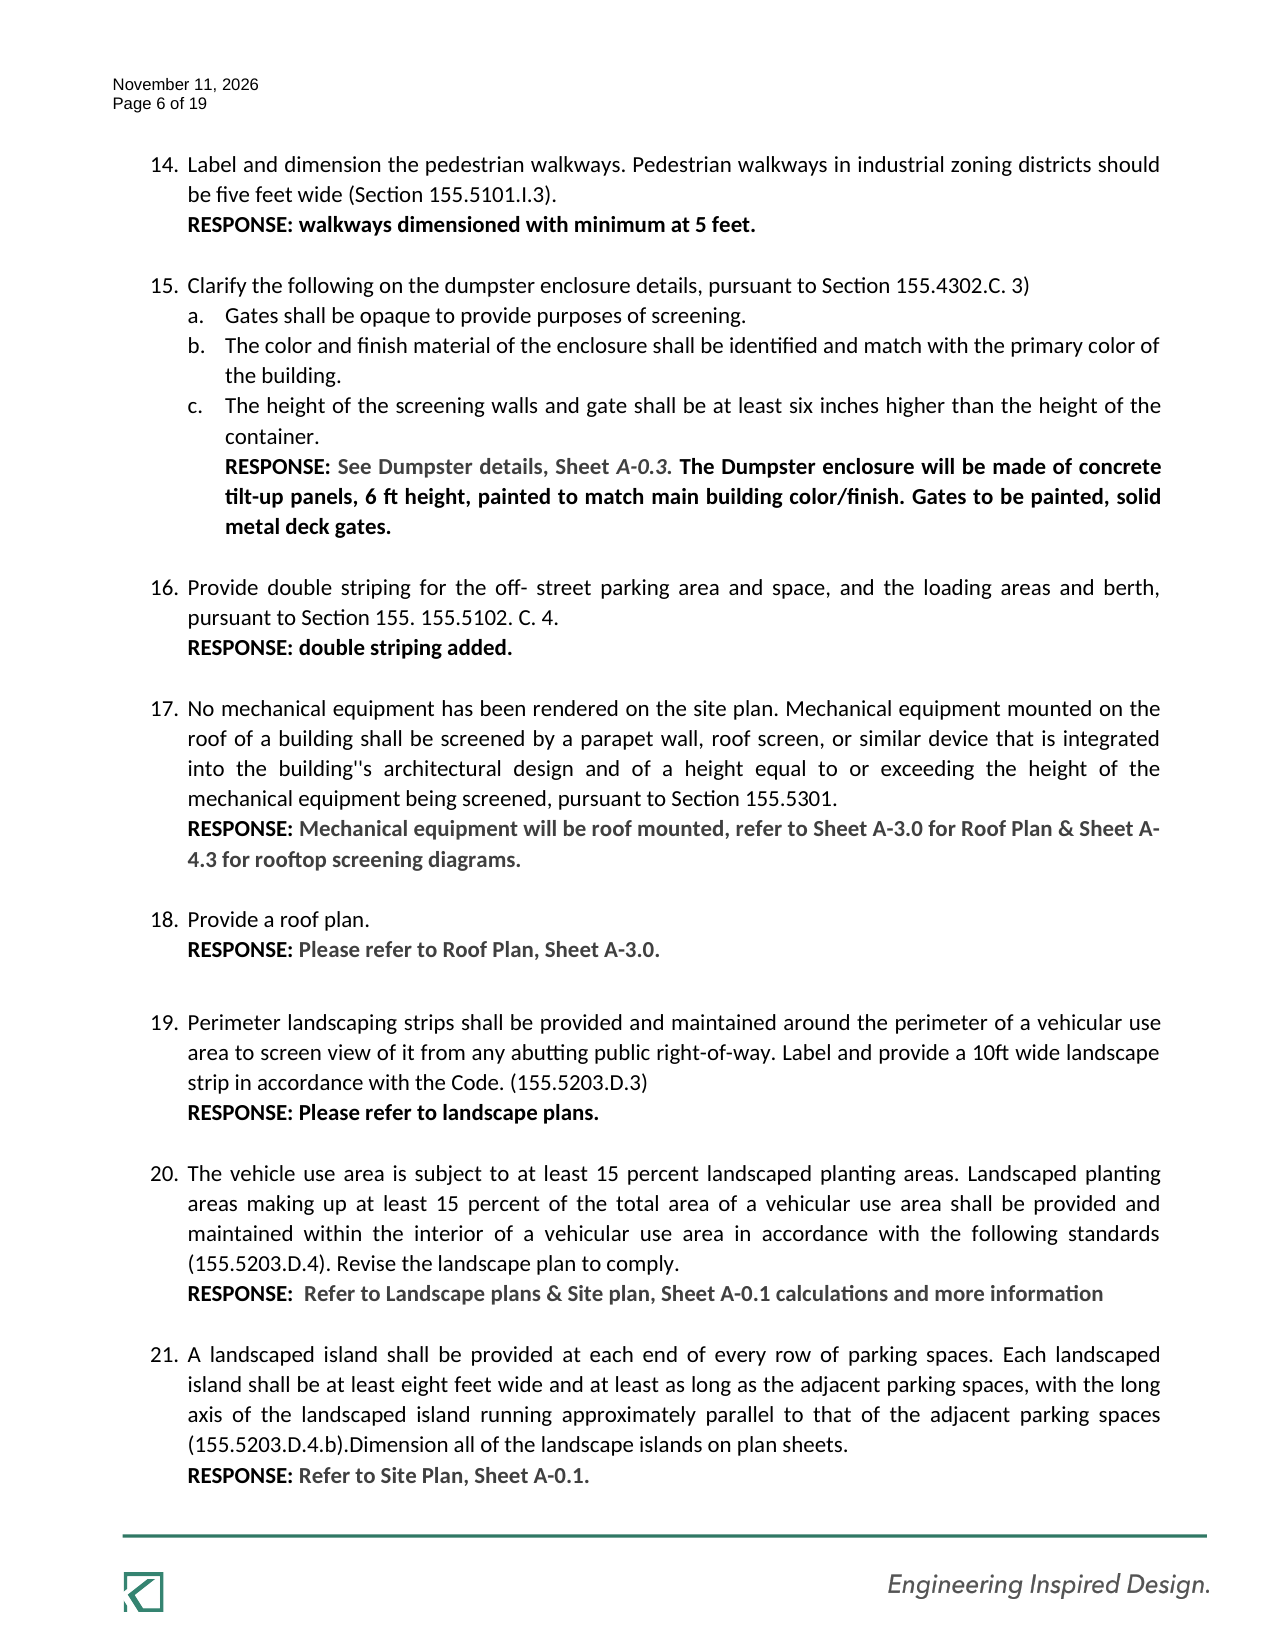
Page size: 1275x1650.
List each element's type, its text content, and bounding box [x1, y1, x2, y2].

list RESPONSE: Mechanical equipment will be roof mounted, refer to Sheet A-3.0 for Roof Plan & Sheet A-4.3 for rooftop screening diagrams. [187, 814, 1162, 873]
list The vehicle use area is subject to at least 15 percent landscaped planting areas. Landscaped planting areas making up at least 15 percent of the total area of a vehicular use area shall be provided and maintained within the interior of a vehicular use area in accordance with the following standards (155.5203.D.4). Revise the landscape plan to comply. [150, 1159, 1162, 1277]
list RESPONSE: Please refer to landscape plans. [187, 1098, 1162, 1126]
list Label and dimension the pedestrian walkways. Pedestrian walkways in industrial zoning districts should be five feet wide (Section 155.5101.I.3). [150, 150, 1162, 208]
picture [888, 1573, 1209, 1599]
list The height of the screening walls and gate shall be at least six inches higher than the height of the container. [187, 392, 1162, 450]
list A landscaped island shall be provided at each end of every row of parking spaces. Each landscaped island shall be at least eight feet wide and at least as long as the adjacent parking spaces, with the long axis of the landscaped island running approximately parallel to that of the adjacent parking spaces (155.5203.D.4.b).Dimension all of the landscape islands on plan sheets. [150, 1340, 1162, 1459]
list RESPONSE: Refer to Landscape plans & Site plan, Sheet A-0.1 calculations and more information [187, 1279, 1162, 1308]
list Clarify the following on the dumpster enclosure details, pursuant to Section 155.4302.C. 3) [150, 271, 1162, 299]
list RESPONSE: double striping added. [187, 633, 1162, 661]
list Provide a roof plan. [150, 905, 1162, 933]
list Perimeter landscaping strips shall be provided and maintained around the perimeter of a vehicular use area to screen view of it from any abutting public right-of-way. Label and provide a 10ft wide landscape strip in accordance with the Code. (155.5203.D.3) [150, 1008, 1162, 1096]
list No mechanical equipment has been rendered on the site plan. Mechanical equipment mounted on the roof of a building shall be screened by a parapet wall, roof screen, or similar device that is integrated into the building''s architectural design and of a height equal to or exceeding the height of the mechanical equipment being screened, pursuant to Section 155.5301. [150, 694, 1162, 812]
list RESPONSE: Please refer to Roof Plan, Sheet A-3.0. [187, 935, 1162, 963]
list Gates shall be opaque to provide purposes of screening. [187, 301, 1162, 329]
list The color and finish material of the enclosure shall be identified and match with the primary color of the building. [187, 331, 1162, 389]
list Provide double striping for the off- street parking area and space, and the loading areas and berth, pursuant to Section 155. 155.5102. C. 4. [150, 573, 1162, 631]
picture [123, 1572, 164, 1612]
list RESPONSE: See Dumpster details, Sheet A-0.3. The Dumpster enclosure will be made of concrete tilt-up panels, 6 ft height, painted to match main building color/finish. Gates to be painted, solid metal deck gates. [225, 452, 1162, 541]
list RESPONSE: Refer to Site Plan, Sheet A-0.1. [187, 1461, 1162, 1489]
list RESPONSE: walkways dimensioned with minimum at 5 feet. [187, 210, 1162, 238]
